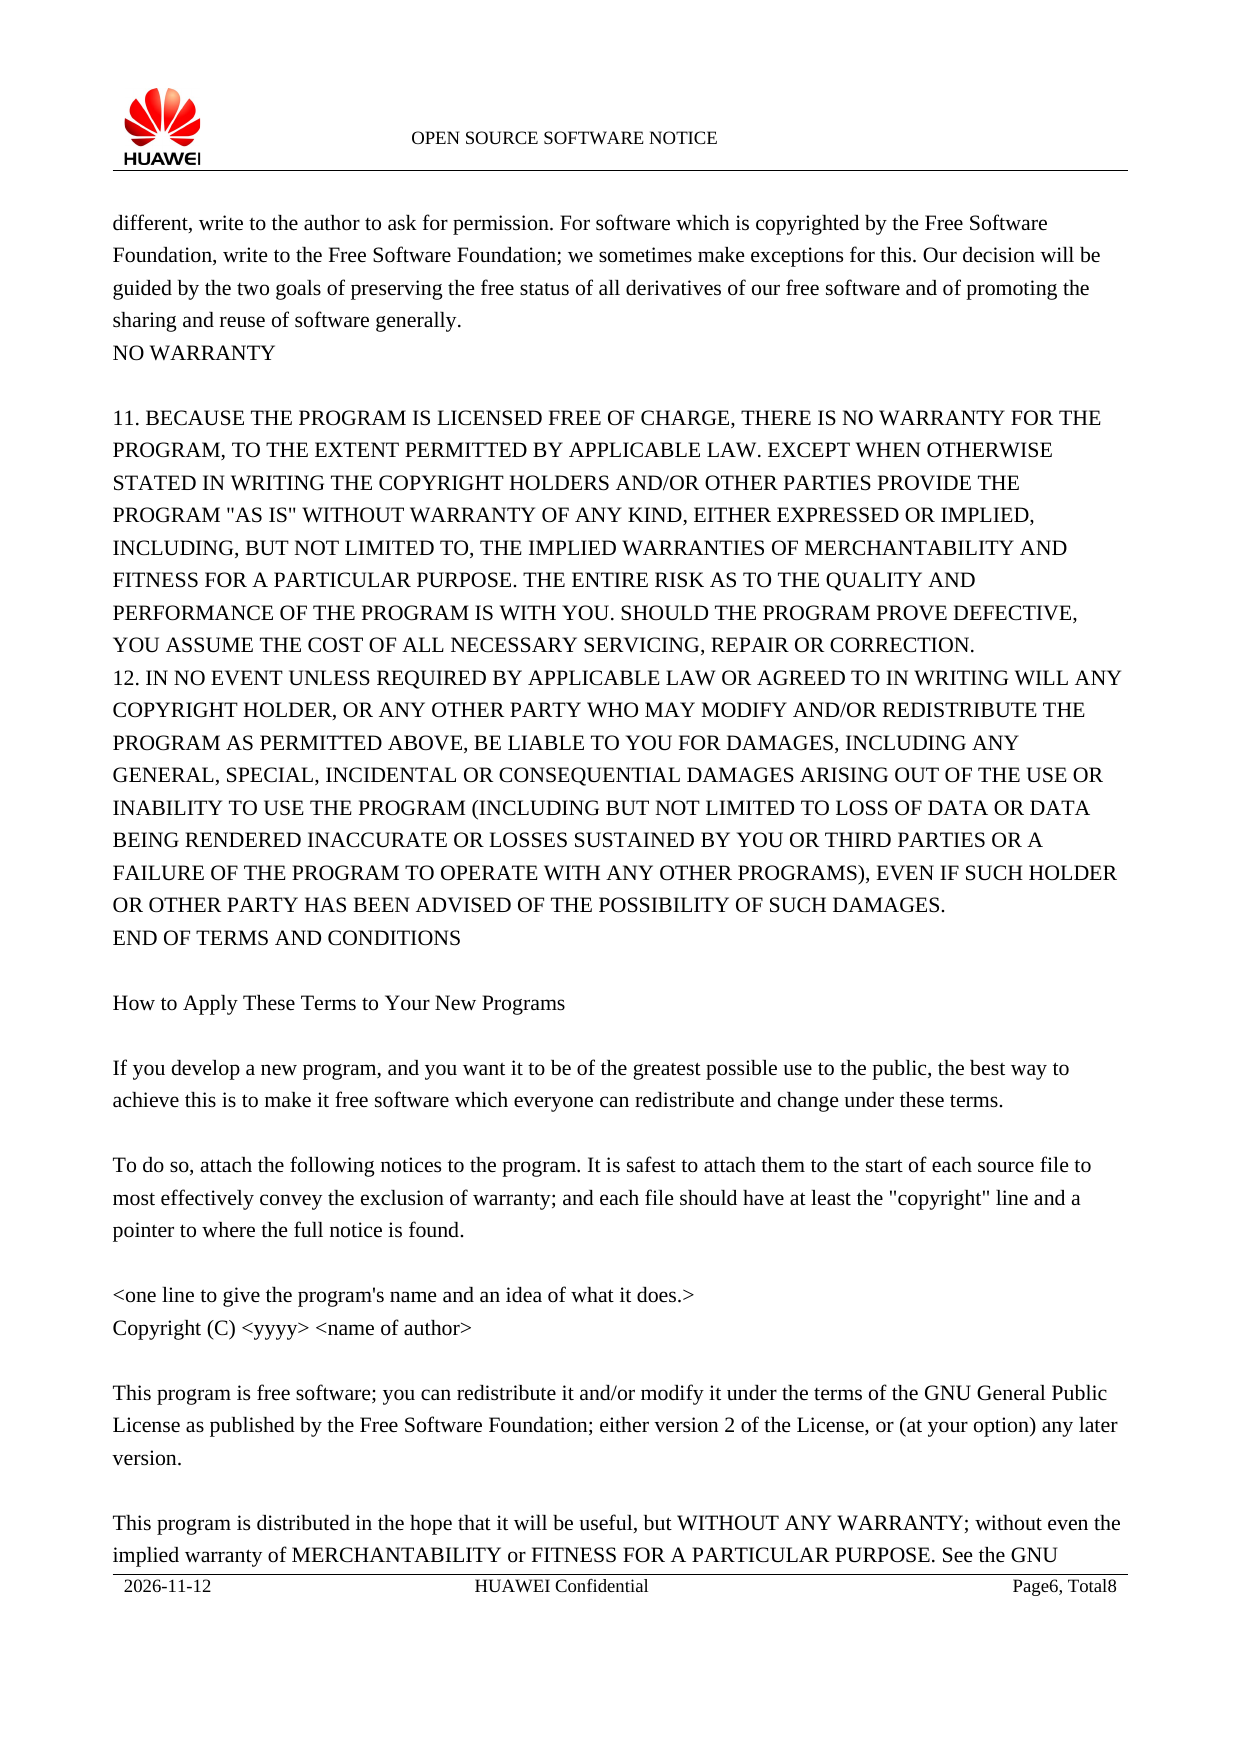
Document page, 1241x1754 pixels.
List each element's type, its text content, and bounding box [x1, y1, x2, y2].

picture [124, 88, 201, 165]
